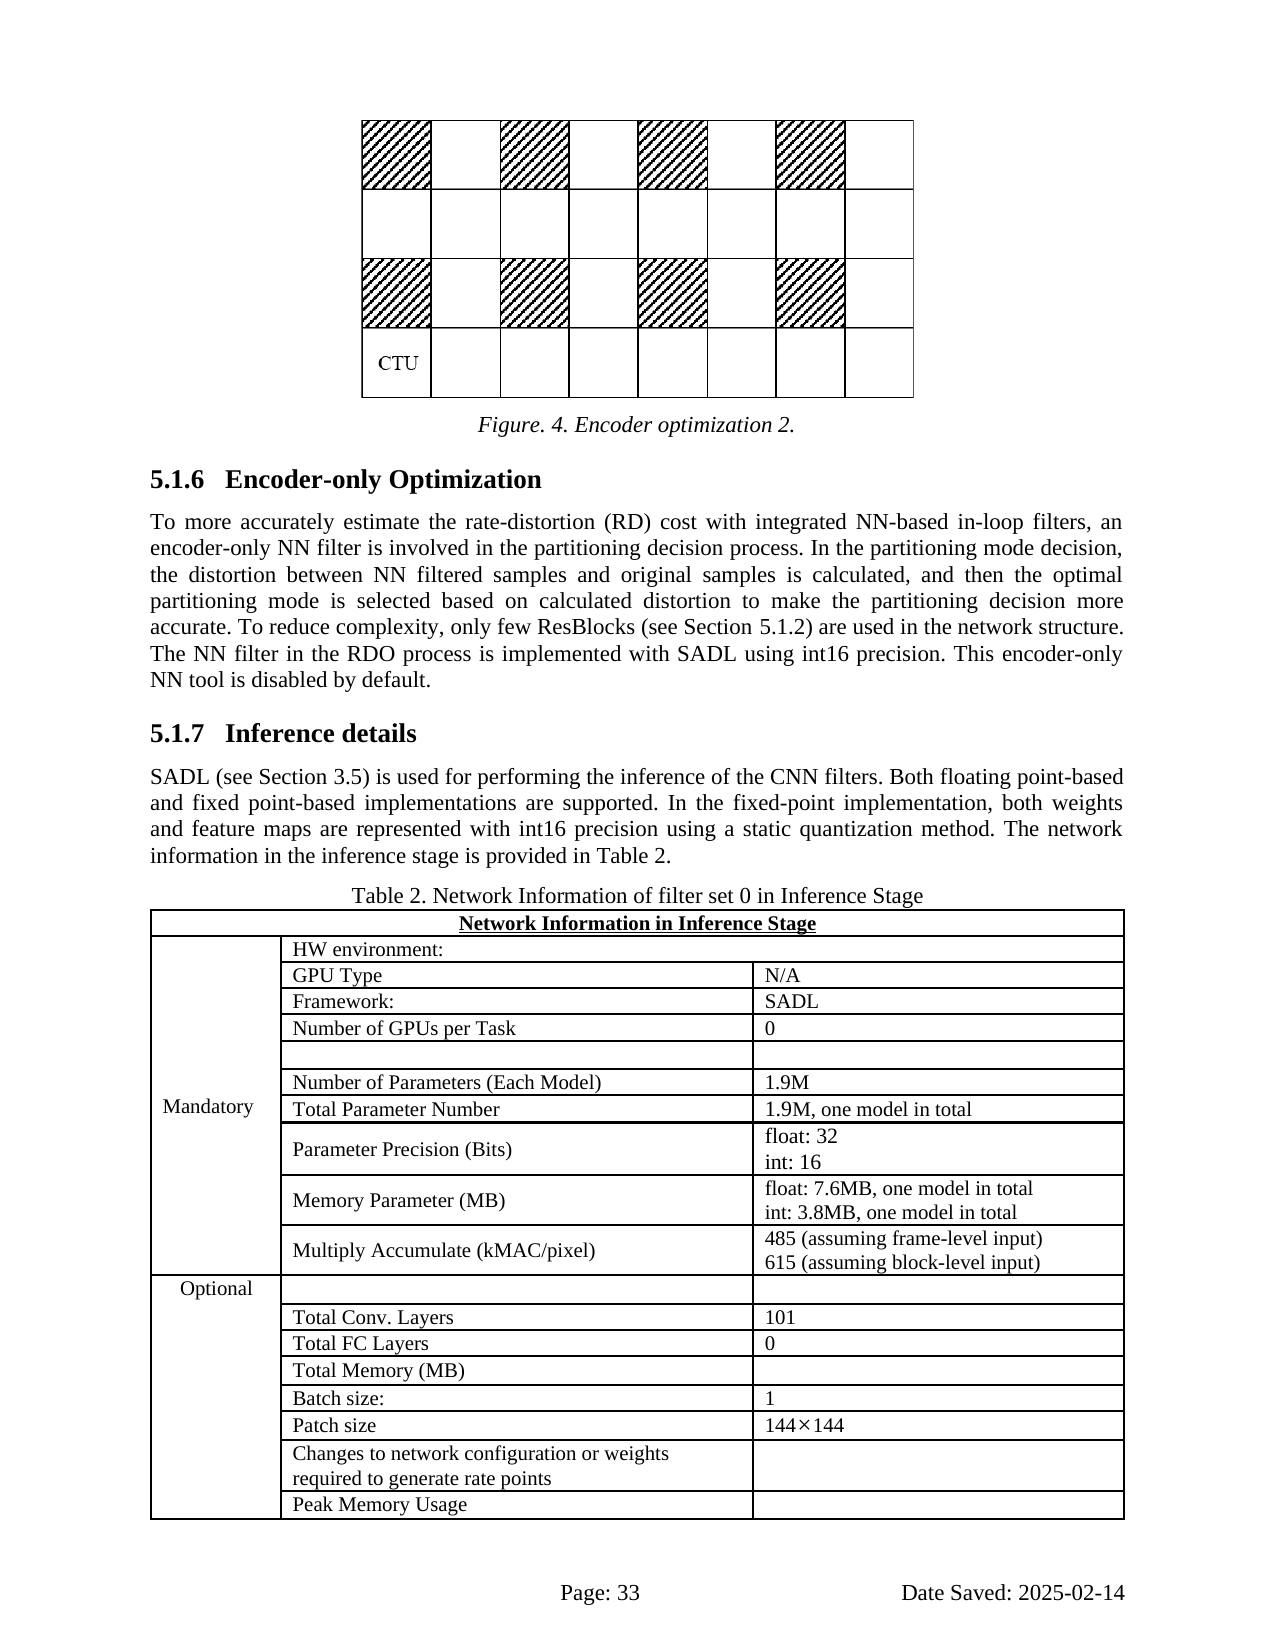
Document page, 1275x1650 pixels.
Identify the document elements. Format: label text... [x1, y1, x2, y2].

table_cell Batch size: [282, 1386, 752, 1409]
table_cell GPU Type [282, 963, 752, 987]
table_cell Total Conv. Layers [282, 1305, 752, 1329]
table_cell 0 [754, 1015, 1123, 1039]
table_cell 485 (assuming frame-level input) 615 (assuming block-level input) [754, 1226, 1123, 1274]
table_cell Framework: [282, 989, 752, 1013]
table_cell Total FC Layers [282, 1331, 752, 1355]
table_cell 1.9M, one model in total [754, 1096, 1123, 1121]
table_cell Parameter Precision (Bits) [282, 1124, 752, 1174]
table_cell 144144 [754, 1412, 1123, 1439]
table_cell float: 7.6MB, one model in total int: 3.8MB, one model in total [754, 1176, 1123, 1224]
text To more accurately estimate the rate-distortion (RD) cost with integrated NN-based in-loop filters, an encoder-only NN filter is involved in the partitioning decision process. In the partitioning mode decision, the distortion between NN filtered samples and original samples is calculated, and then the optimal partitioning mode is selected based on calculated distortion to make the partitioning decision more accurate. To reduce complexity, only few ResBlocks (see Section 3.1.2) are used in the network structure. The NN filter in the RDO process is implemented with SADL using int16 precision. This encoder-only NN tool is disabled by default. [150, 508, 1125, 692]
table_cell [754, 1042, 1123, 1068]
table_cell 1.9M [754, 1070, 1123, 1094]
text SADL (see Section 3.5) is used for performing the inference of the CNN filters. Both floating point-based and fixed point-based implementations are supported. In the fixed-point implementation, both weights and feature maps are represented with int16 precision using a static quantization method. The network information in the inference stage is provided in Table 2. [150, 763, 1125, 868]
subtitle Encoder-only Optimization [150, 463, 1125, 494]
table_cell Total Parameter Number [282, 1096, 752, 1121]
table_cell N/A [754, 963, 1123, 987]
table_cell Total Memory (MB) [282, 1357, 752, 1383]
subtitle Inference details [150, 717, 1125, 749]
table_cell [754, 1357, 1123, 1383]
table_cell Mandatory [152, 937, 280, 1274]
table_cell [754, 1276, 1123, 1303]
table_cell 1 [754, 1386, 1123, 1409]
text Figure. 4. Encoder optimization 2. [150, 411, 1125, 438]
table_cell [282, 1276, 752, 1303]
table_cell Optional [152, 1276, 280, 1518]
table_cell Memory Parameter (MB) [282, 1176, 752, 1224]
table_cell 101 [754, 1305, 1123, 1329]
table_cell [754, 1492, 1123, 1518]
table_cell Peak Memory Usage [282, 1492, 752, 1518]
table_cell HW environment: [282, 937, 1123, 961]
table_cell [282, 1042, 752, 1068]
table_header Network Information in Inference Stage [152, 911, 1123, 935]
table_cell Changes to network configuration or weights required to generate rate points [282, 1441, 752, 1489]
table_cell [754, 1441, 1123, 1489]
table_cell float: 32 int: 16 [754, 1124, 1123, 1174]
table_cell Number of GPUs per Task [282, 1015, 752, 1039]
table_cell 0 [754, 1331, 1123, 1355]
table_cell SADL [754, 989, 1123, 1013]
table_cell Number of Parameters (Each Model) [282, 1070, 752, 1094]
picture [361, 120, 914, 398]
table_cell Multiply Accumulate (kMAC/pixel) [282, 1226, 752, 1274]
table_cell Patch size [282, 1412, 752, 1439]
text Table 2. Network Information of filter set 0 in Inference Stage [150, 882, 1125, 909]
